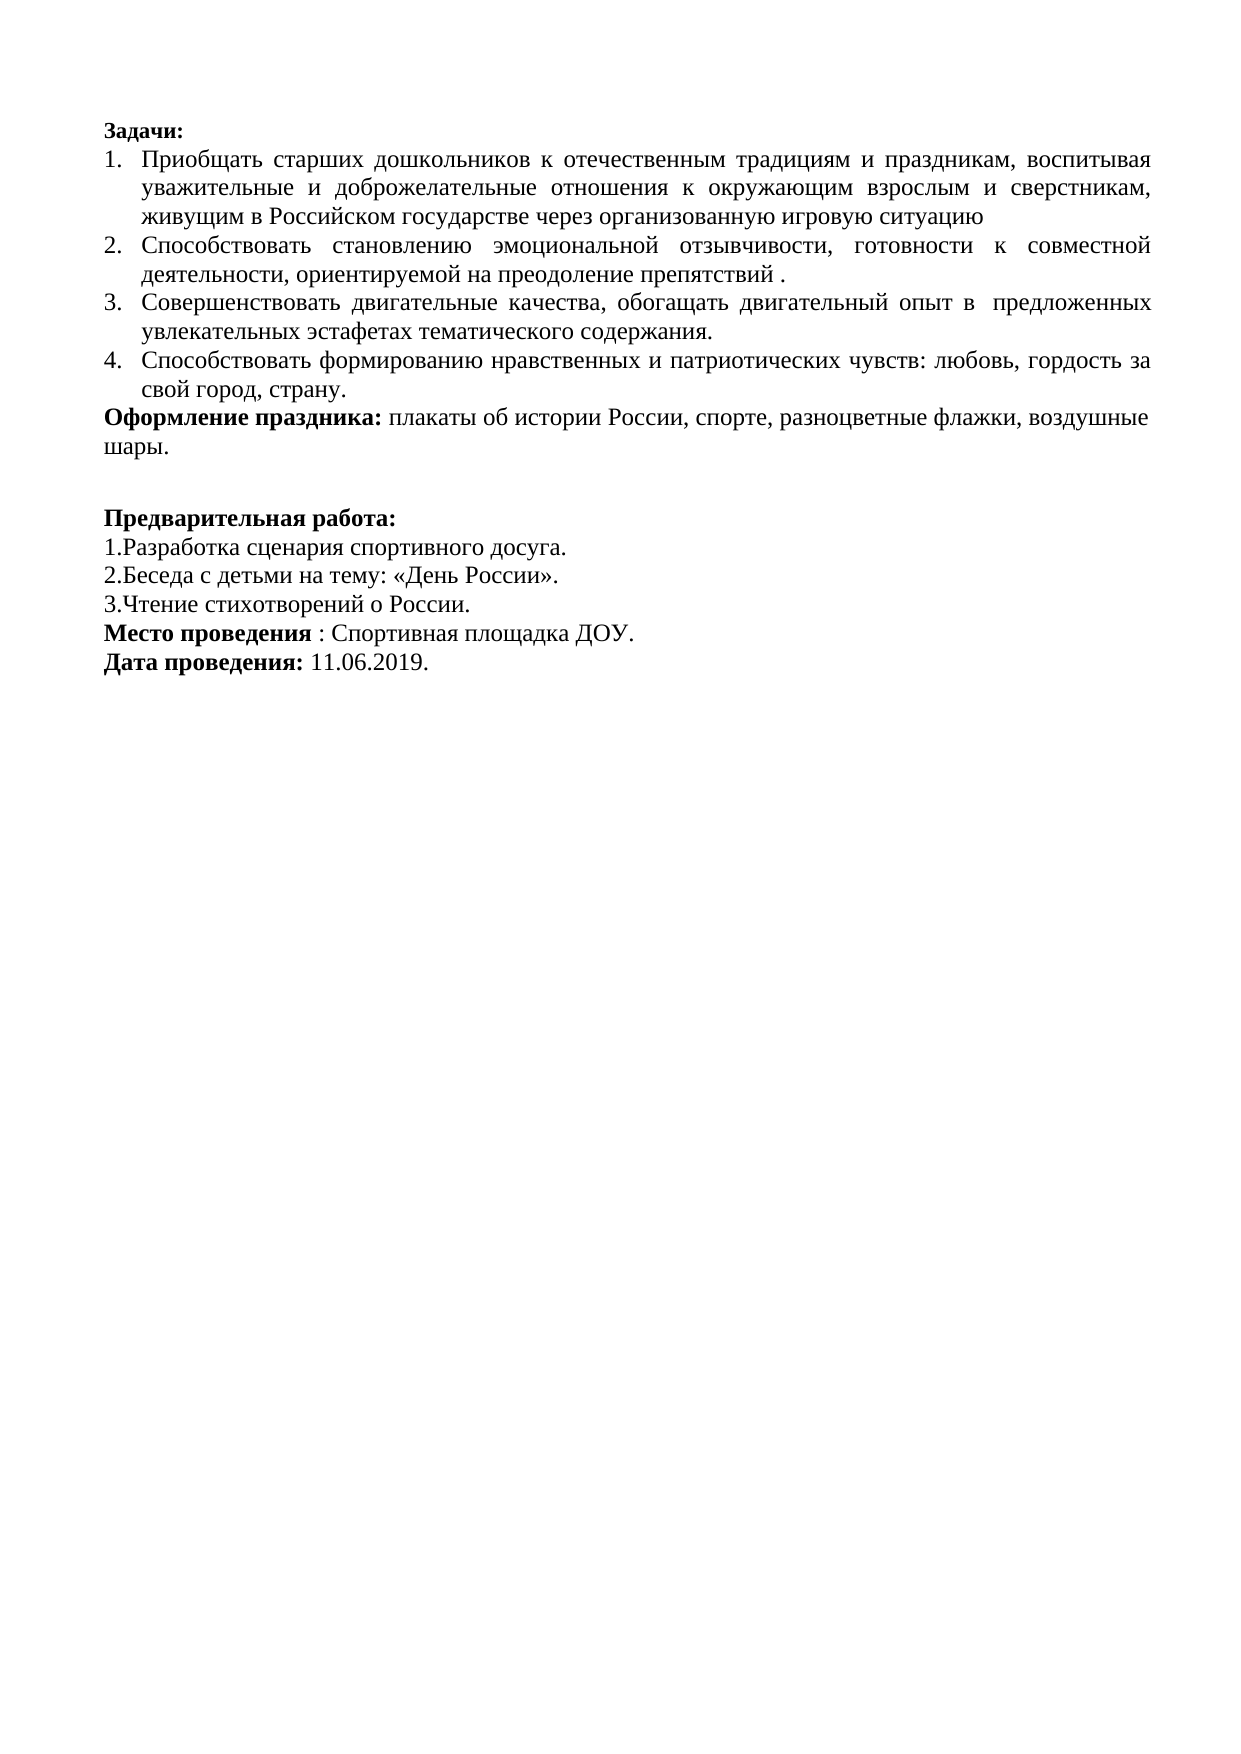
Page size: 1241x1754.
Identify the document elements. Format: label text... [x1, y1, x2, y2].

text Дата проведения: 11.06.2019. [103, 647, 1152, 676]
text 1.Разработка сценария спортивного досуга. [103, 532, 1152, 561]
list Совершенствовать двигательные качества, обогащать двигательный опыт в предложенных увлекательных эстафетах тематического содержания. [103, 287, 1152, 345]
text Место проведения : Спортивная площадка ДОУ. [103, 618, 1152, 647]
text Предварительная работа: [103, 503, 1152, 532]
list Способствовать формированию нравственных и патриотических чувств: любовь, гордость за свой город, страну. [103, 345, 1152, 402]
text Задачи: [103, 117, 1152, 144]
text Оформление праздника: плакаты об истории России, спорте, разноцветные флажки, воздушные шары. [103, 402, 1152, 460]
list Приобщать старших дошкольников к отечественным традициям и праздникам, воспитывая уважительные и доброжелательные отношения к окружающим взрослым и сверстникам, живущим в Российском государстве через организованную игровую ситуацию [103, 144, 1152, 230]
text 3.Чтение стихотворений о России. [103, 589, 1152, 618]
list Способствовать становлению эмоциональной отзывчивости, готовности к совместной деятельности, ориентируемой на преодоление препятствий . [103, 230, 1152, 287]
text 2.Беседа с детьми на тему: «День России». [103, 561, 1152, 589]
